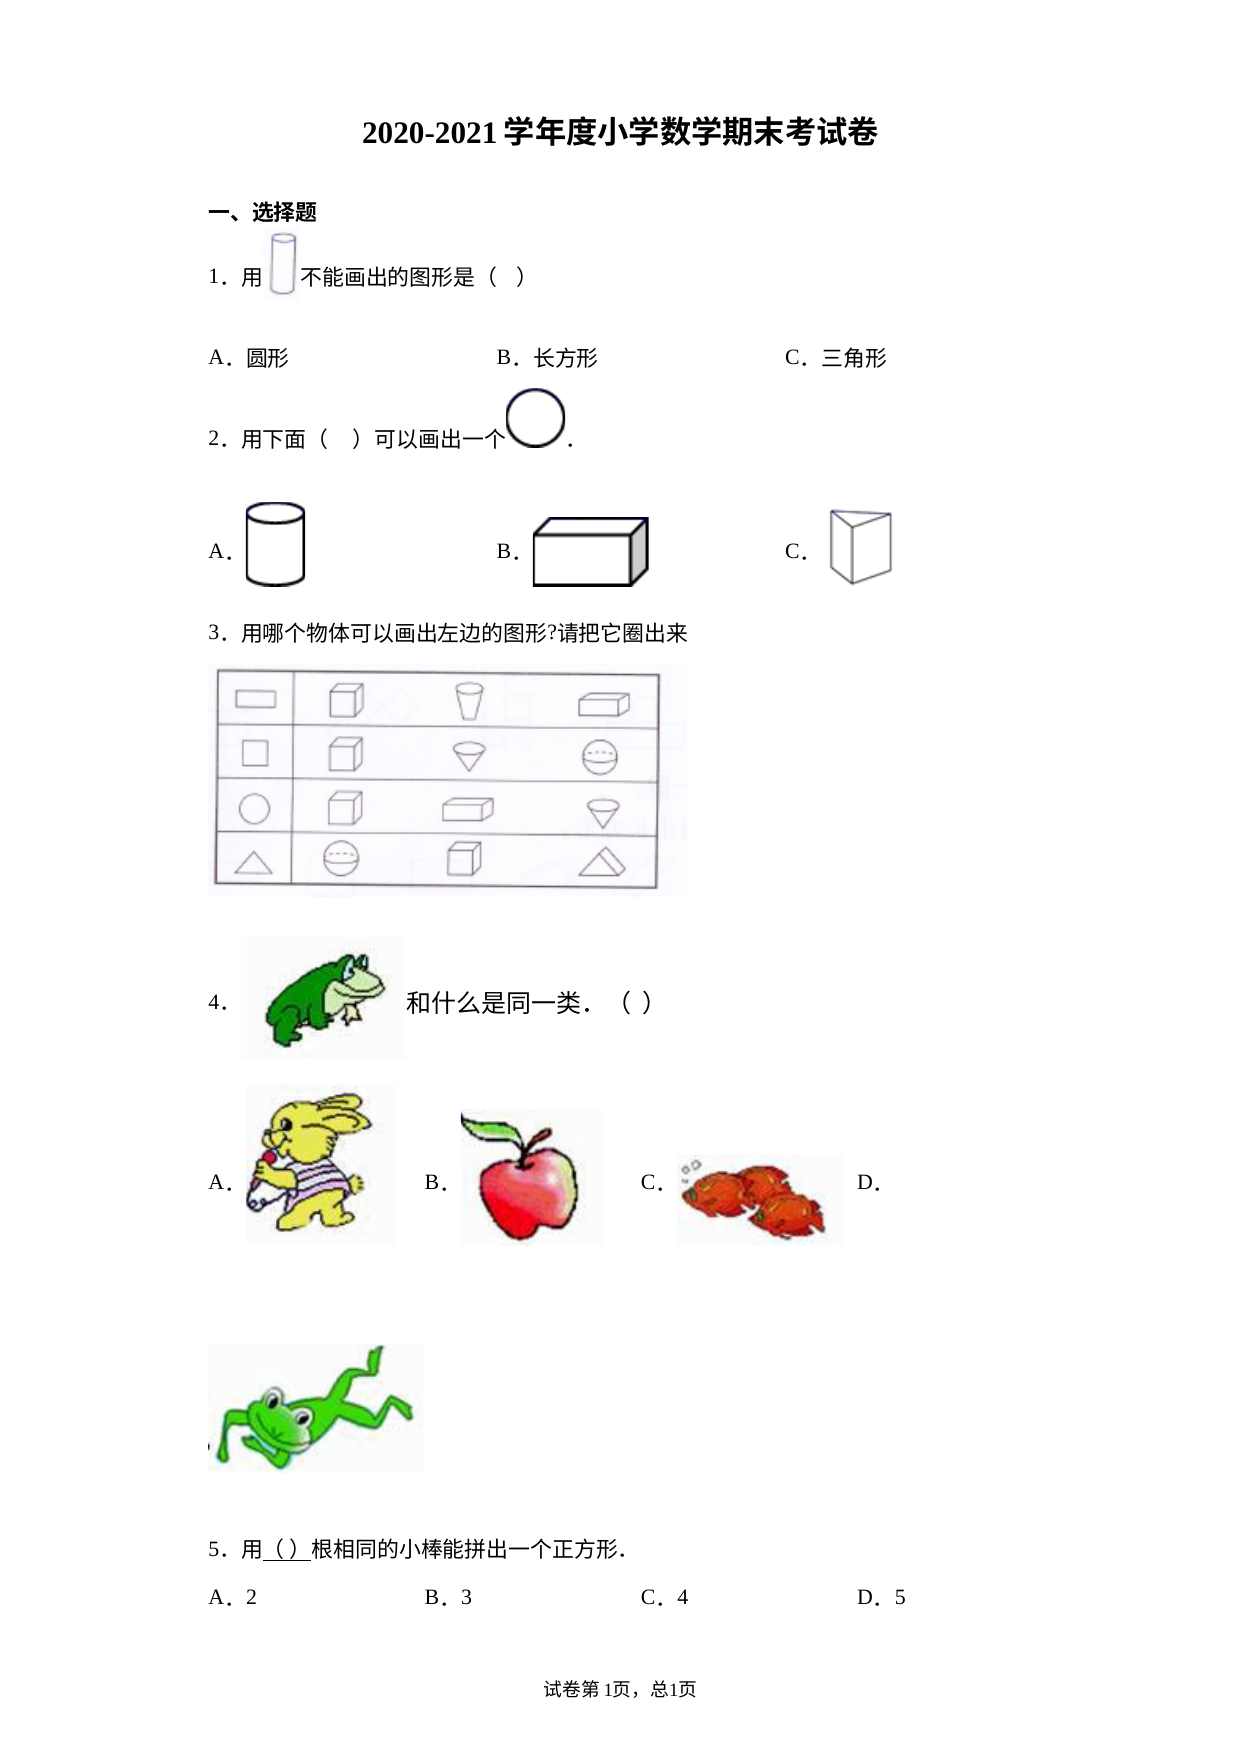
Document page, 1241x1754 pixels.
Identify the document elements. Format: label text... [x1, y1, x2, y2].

text 一、选择题 [208, 194, 1032, 227]
text 1．用不能画出的图形是（ ） [208, 227, 1032, 324]
picture [460, 1109, 603, 1246]
picture [821, 505, 898, 587]
text 3．用哪个物体可以画出左边的图形?请把它圈出来 [208, 615, 1032, 648]
text A． B． C． [208, 502, 1032, 599]
picture [208, 1344, 424, 1473]
text 4．和什么是同一类．（ ） [208, 936, 1032, 1066]
picture [208, 663, 688, 897]
picture [532, 517, 649, 587]
text 2．用下面（ ）可以画出一个． [208, 389, 1032, 486]
text 5．用（ ）根相同的小棒能拼出一个正方形． [208, 1532, 1032, 1564]
picture [506, 388, 566, 448]
picture [240, 936, 407, 1059]
picture [677, 1154, 843, 1246]
picture [262, 227, 301, 301]
picture [245, 502, 306, 587]
picture [245, 1084, 396, 1246]
text 2020-2021学年度小学数学期末考试卷 [208, 97, 1032, 162]
text A．圆形 B．长方形 C．三角形 [208, 340, 1032, 373]
text A．2 B．3 C．4 D．5 [208, 1580, 1032, 1613]
